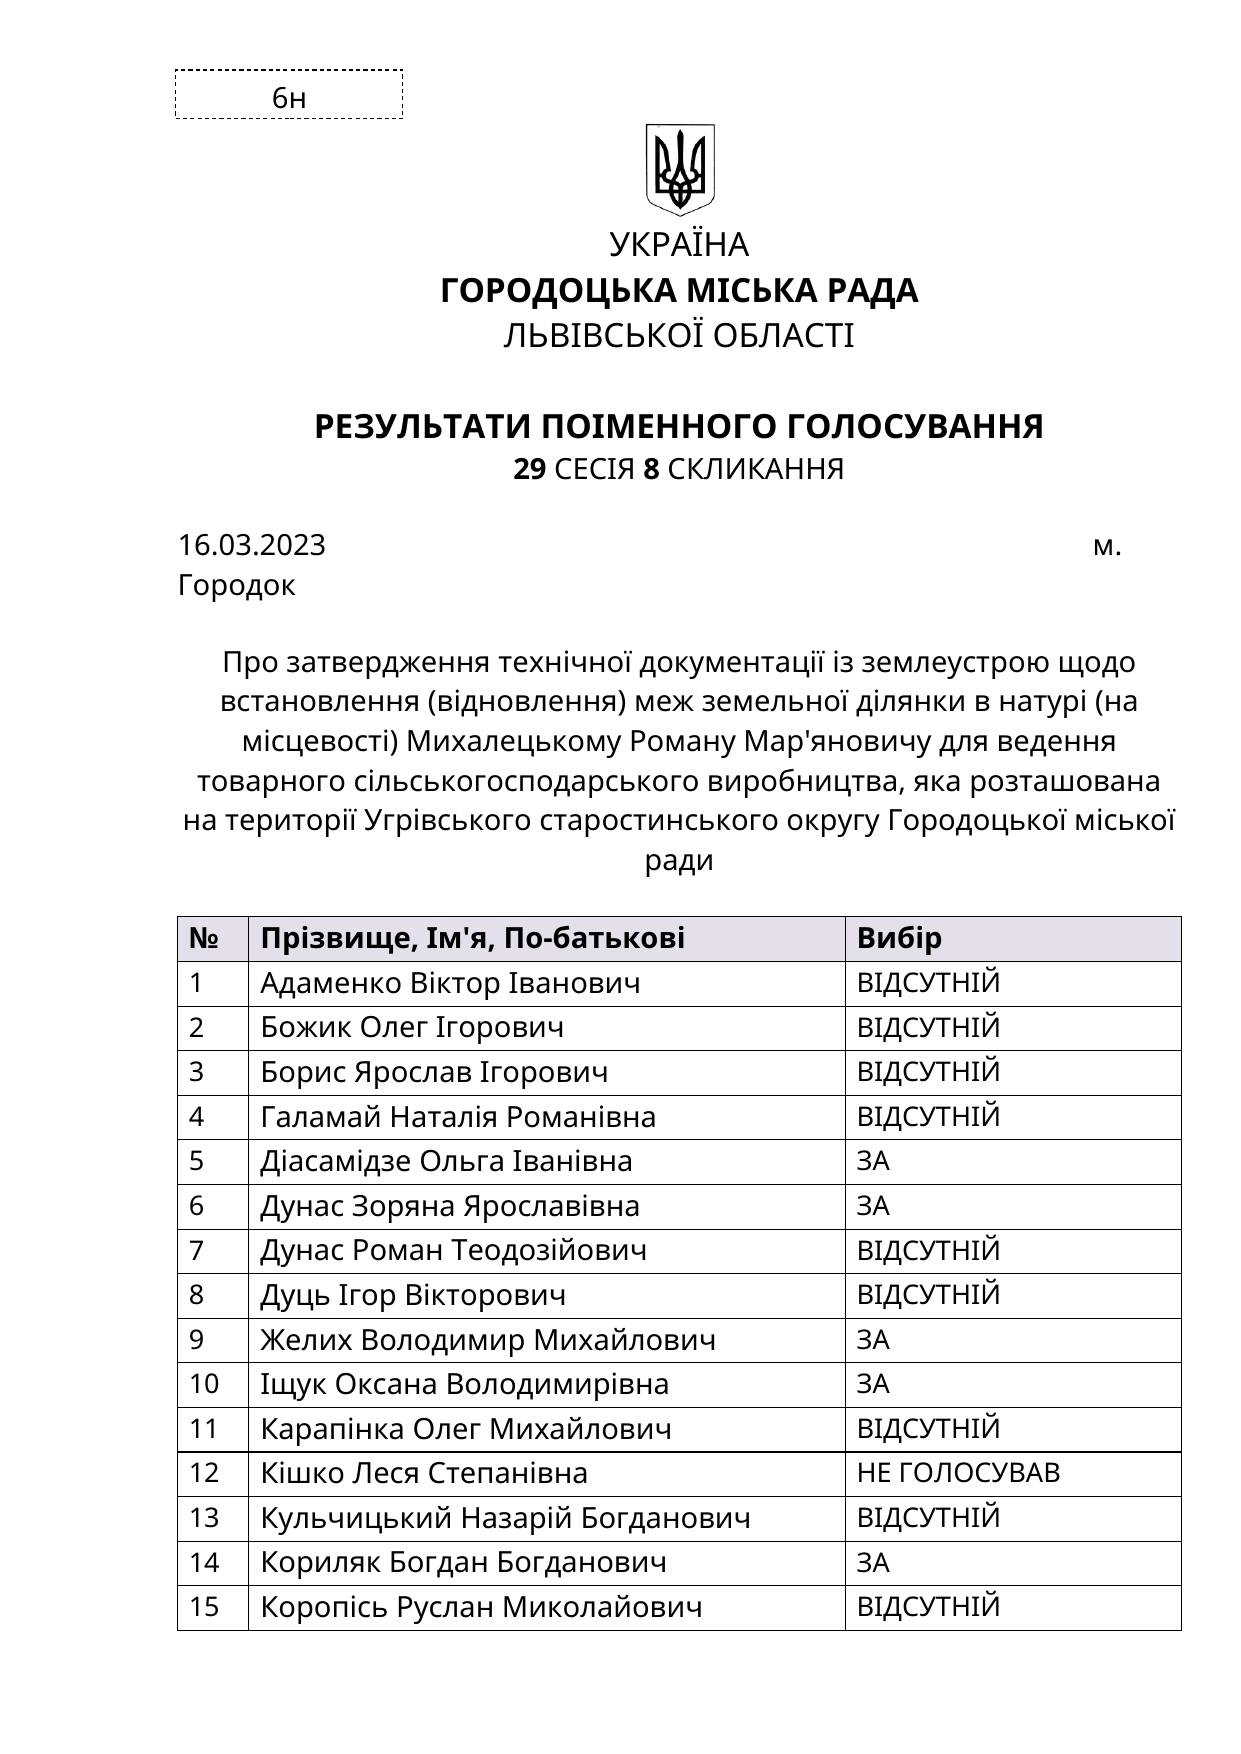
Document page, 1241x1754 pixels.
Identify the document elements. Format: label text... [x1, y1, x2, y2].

table_cell ВІДСУТНІЙ [846, 1230, 1181, 1273]
table_cell 12 [178, 1453, 248, 1496]
table_cell 13 [178, 1497, 248, 1541]
table_cell ВІДСУТНІЙ [846, 1007, 1181, 1050]
table_cell 9 [178, 1319, 248, 1362]
text РЕЗУЛЬТАТИ ПОІМЕННОГО ГОЛОСУВАННЯ [177, 403, 1181, 448]
table_cell 14 [178, 1542, 248, 1585]
table_cell Коропісь Руслан Миколайович [249, 1586, 845, 1630]
table_cell ЗА [846, 1140, 1181, 1184]
table_cell ВІДСУТНІЙ [846, 1586, 1181, 1630]
table_cell 11 [178, 1408, 248, 1451]
table_cell 4 [178, 1096, 248, 1139]
table_cell Галамай Наталія Романівна [249, 1096, 845, 1139]
table_cell 6 [178, 1185, 248, 1228]
picture [633, 118, 726, 221]
table_cell ВІДСУТНІЙ [846, 1051, 1181, 1095]
table_header Вибір [846, 917, 1181, 961]
table_cell Дунас Роман Теодозійович [249, 1230, 845, 1273]
table_cell НЕ ГОЛОСУВАВ [846, 1453, 1181, 1496]
table_cell ВІДСУТНІЙ [846, 962, 1181, 1006]
table_cell 2 [178, 1007, 248, 1050]
table_cell ЗА [846, 1542, 1181, 1585]
table_cell ВІДСУТНІЙ [846, 1096, 1181, 1139]
table_cell 1 [178, 962, 248, 1006]
table_cell Кориляк Богдан Богданович [249, 1542, 845, 1585]
table_cell Кішко Леся Степанівна [249, 1453, 845, 1496]
text УКРАЇНА [177, 221, 1181, 266]
table_cell Іщук Оксана Володимирівна [249, 1363, 845, 1407]
table_cell ЗА [846, 1319, 1181, 1362]
table_cell ВІДСУТНІЙ [846, 1497, 1181, 1541]
table_header Прізвище, Ім'я, По-батькові [249, 917, 845, 961]
table_cell 15 [178, 1586, 248, 1630]
table_cell 7 [178, 1230, 248, 1273]
text 16.03.2023 м. Городок [177, 525, 1181, 604]
table_cell Дунас Зоряна Ярославівна [249, 1185, 845, 1228]
table_cell 8 [178, 1274, 248, 1318]
table_cell Борис Ярослав Ігорович [249, 1051, 845, 1095]
table_cell ВІДСУТНІЙ [846, 1274, 1181, 1318]
text 29 СЕСІЯ 8 СКЛИКАННЯ [177, 448, 1181, 488]
table_cell Карапінка Олег Михайлович [249, 1408, 845, 1451]
text ГОРОДОЦЬКА МІСЬКА РАДА [177, 266, 1181, 312]
table_cell 5 [178, 1140, 248, 1184]
table_cell 10 [178, 1363, 248, 1407]
table_cell ЗА [846, 1185, 1181, 1228]
table_cell ВІДСУТНІЙ [846, 1408, 1181, 1451]
text Про затвердження технічної документації із землеустрою щодо встановлення (відновлення) меж земельної ділянки в натурі (на місцевості) Михалецькому Роману Мар'яновичу для ведення товарного сільськогосподарського виробництва, яка розташована на території Угрівського старостинського округу Городоцької міської ради [177, 641, 1181, 879]
table_cell ЗА [846, 1363, 1181, 1407]
table_cell Божик Олег Ігорович [249, 1007, 845, 1050]
table_cell Желих Володимир Михайлович [249, 1319, 845, 1362]
table_cell Діасамідзе Ольга Іванівна [249, 1140, 845, 1184]
table_cell Адаменко Віктор Іванович [249, 962, 845, 1006]
table_cell 3 [178, 1051, 248, 1095]
table_cell Кульчицький Назарій Богданович [249, 1497, 845, 1541]
table_header № [178, 917, 248, 961]
text ЛЬВІВСЬКОЇ ОБЛАСТІ [177, 312, 1181, 357]
table_cell Дуць Ігор Вікторович [249, 1274, 845, 1318]
